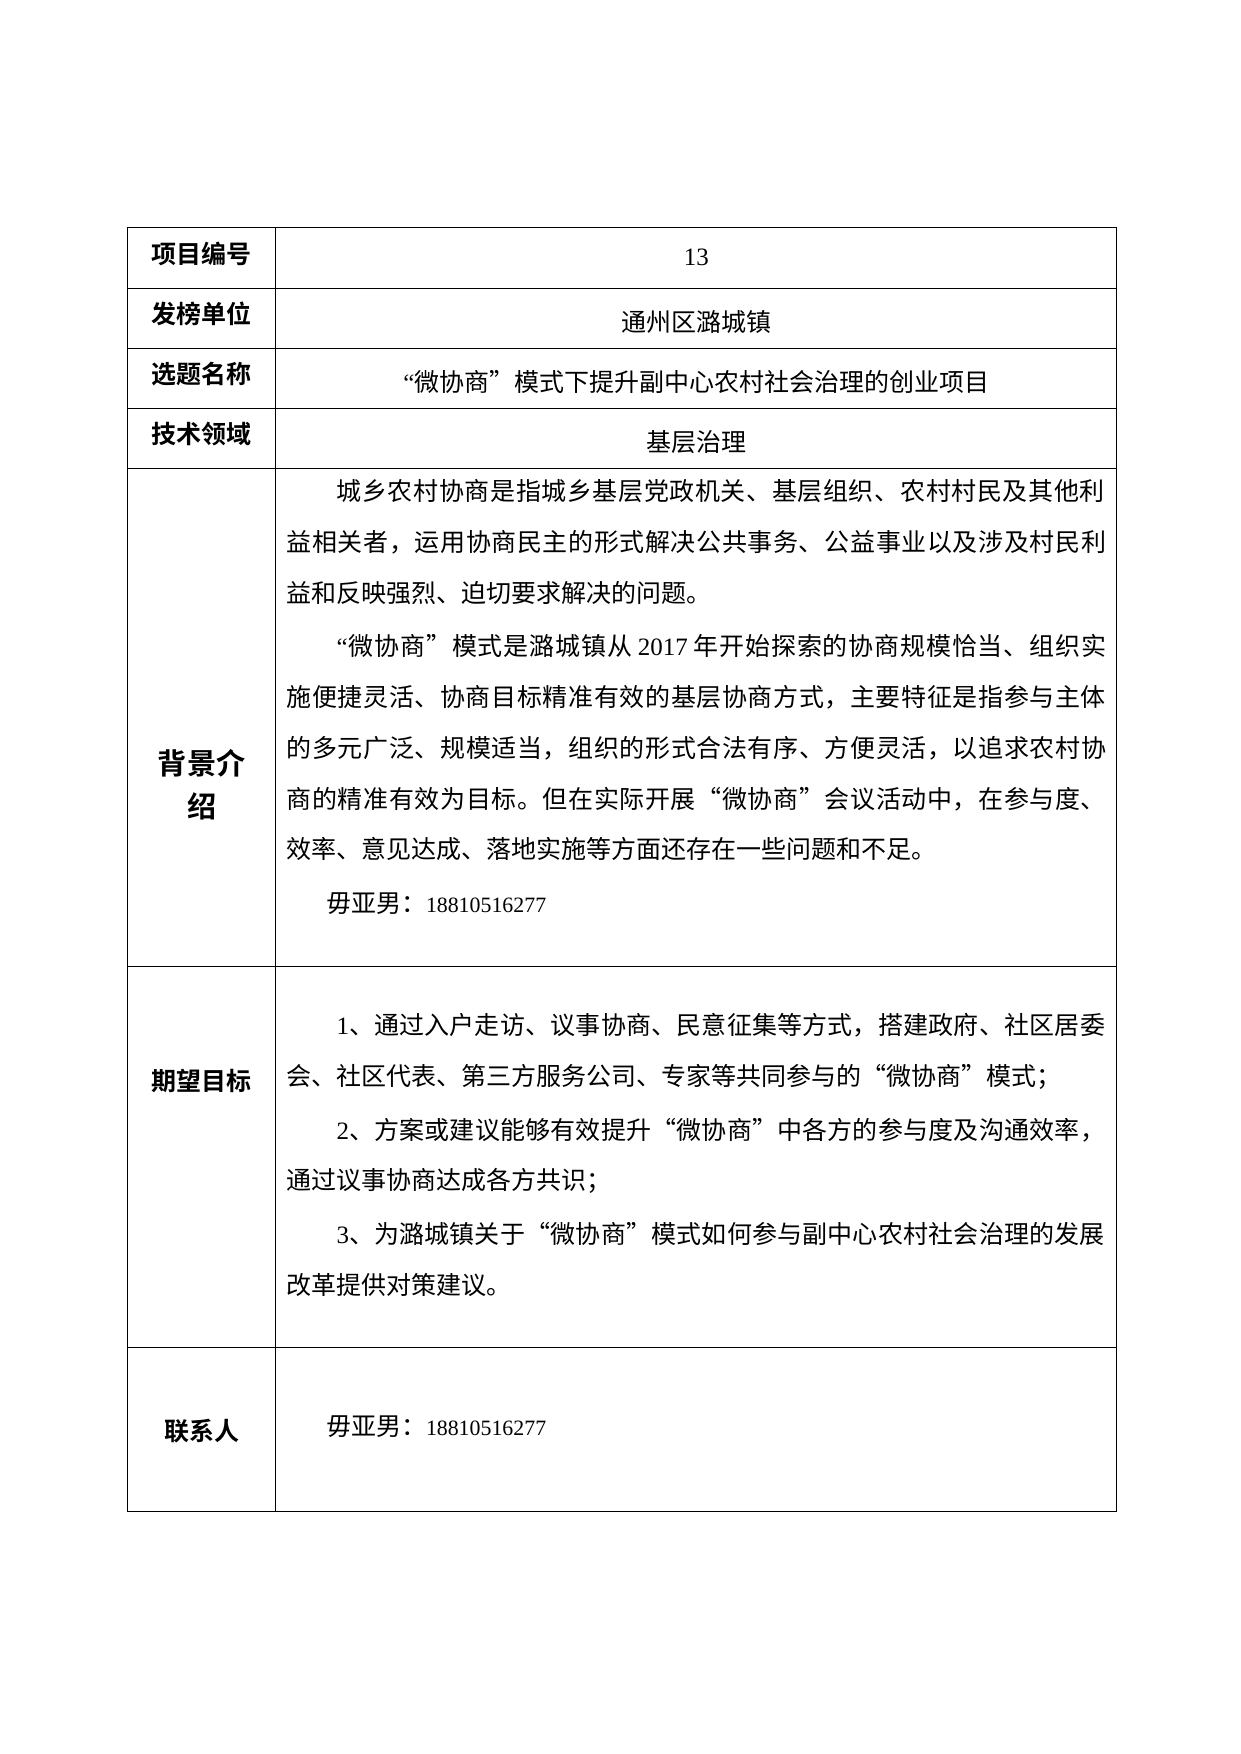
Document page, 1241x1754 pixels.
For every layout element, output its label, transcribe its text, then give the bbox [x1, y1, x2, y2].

table_cell “微协商”模式下提升副中心农村社会治理的创业项目 [276, 349, 1116, 408]
table_cell 联系人 [128, 1348, 275, 1511]
table_cell 期望目标 [128, 967, 275, 1347]
table_cell 基层治理 [276, 409, 1116, 468]
table_cell 毋亚男：18810516277 [276, 1348, 1116, 1511]
table_header 13 [276, 228, 1116, 287]
table_cell 背景介绍 [128, 469, 275, 966]
table_header 项目编号 [128, 228, 275, 287]
table_cell 通州区潞城镇 [276, 289, 1116, 347]
table_cell 选题名称 [128, 349, 275, 408]
table_cell 技术领域 [128, 409, 275, 468]
table_cell 发榜单位 [128, 289, 275, 347]
table_cell 城乡农村协商是指城乡基层党政机关、基层组织、农村村民及其他利益相关者，运用协商民主的形式解决公共事务、公益事业以及涉及村民利益和反映强烈、迫切要求解决的问题。 “微协商”模式是潞城镇从2017年开始探索的协商规模恰当、组织实施便捷灵活、协商目标精准有效的基层协商方式，主要特征是指参与主体的多元广泛、规模适当，组织的形式合法有序、方便灵活，以追求农村协商的精准有效为目标。但在实际开展“微协商”会议活动中，在参与度、效率、意见达成、落地实施等方面还存在一些问题和不足。 毋亚男：18810516277 [276, 469, 1116, 966]
table_cell 通过入户走访、议事协商、民意征集等方式，搭建政府、社区居委会、社区代表、第三方服务公司、专家等共同参与的“微协商”模式； 方案或建议能够有效提升“微协商”中各方的参与度及沟通效率，通过议事协商达成各方共识； 为潞城镇关于“微协商”模式如何参与副中心农村社会治理的发展改革提供对策建议。 [276, 967, 1116, 1347]
